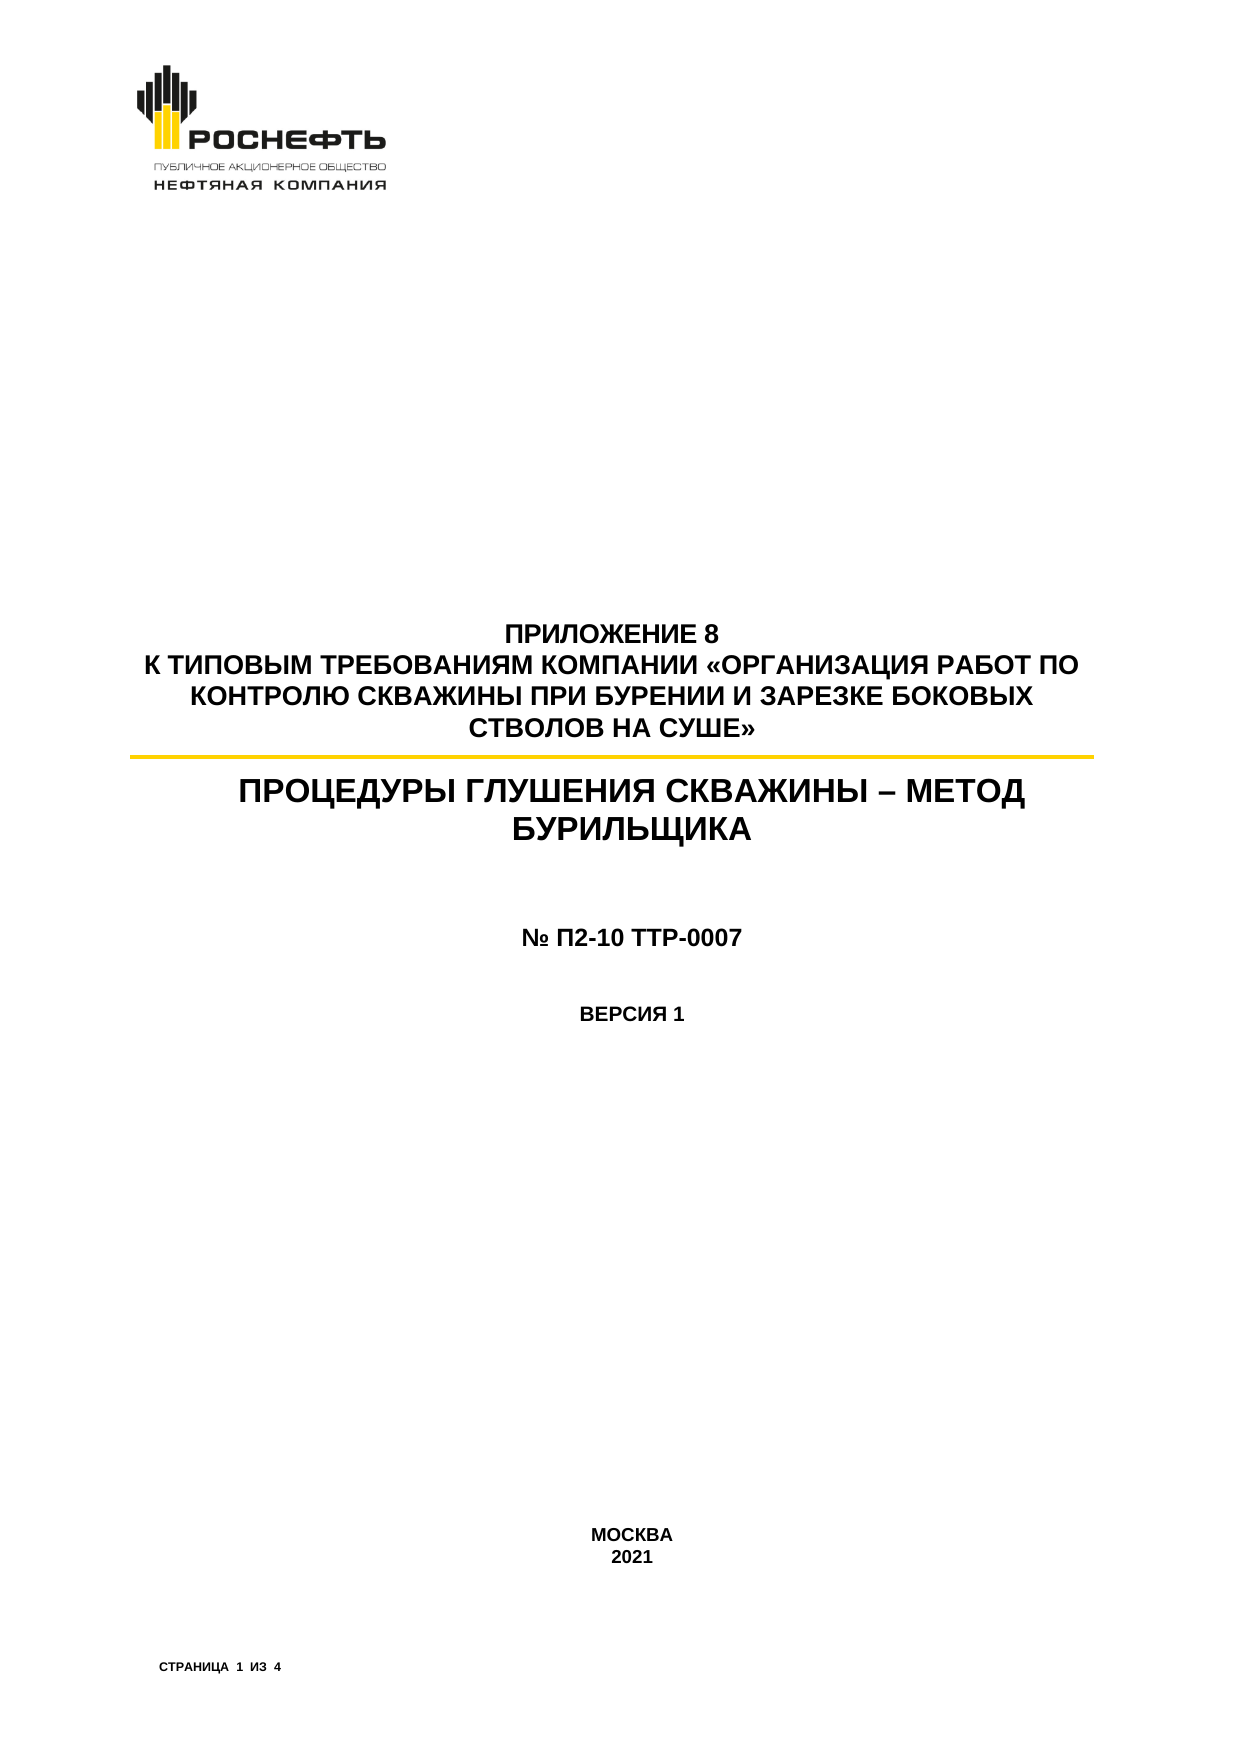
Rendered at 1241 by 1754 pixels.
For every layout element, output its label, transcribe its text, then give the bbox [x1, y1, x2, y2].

picture [129, 59, 393, 197]
text ПРОЦЕДУРЫ ГЛУШЕНИЯ СКВАЖИНЫ – МЕТОД БУРИЛЬЩИКА [130, 771, 1134, 848]
text № П2-10 ТТР-0007 [130, 923, 1134, 952]
text ВЕРСИЯ 1 [130, 1002, 1134, 1026]
table_header ПРИЛОЖЕНИЕ 8 К ТИПОВЫМ ТРЕБОВАНИЯМ КОМПАНИИ «ОРГАНИЗАЦИЯ РАБОТ ПО КОНТРОЛЮ СКВАЖИНЫ ПРИ БУРЕНИИ И ЗАРЕЗКЕ БОКОВЫХ СТВОЛОВ НА СУШЕ» [130, 618, 1094, 755]
text МОСКВА [130, 1524, 1134, 1545]
text 2021 [130, 1545, 1134, 1567]
